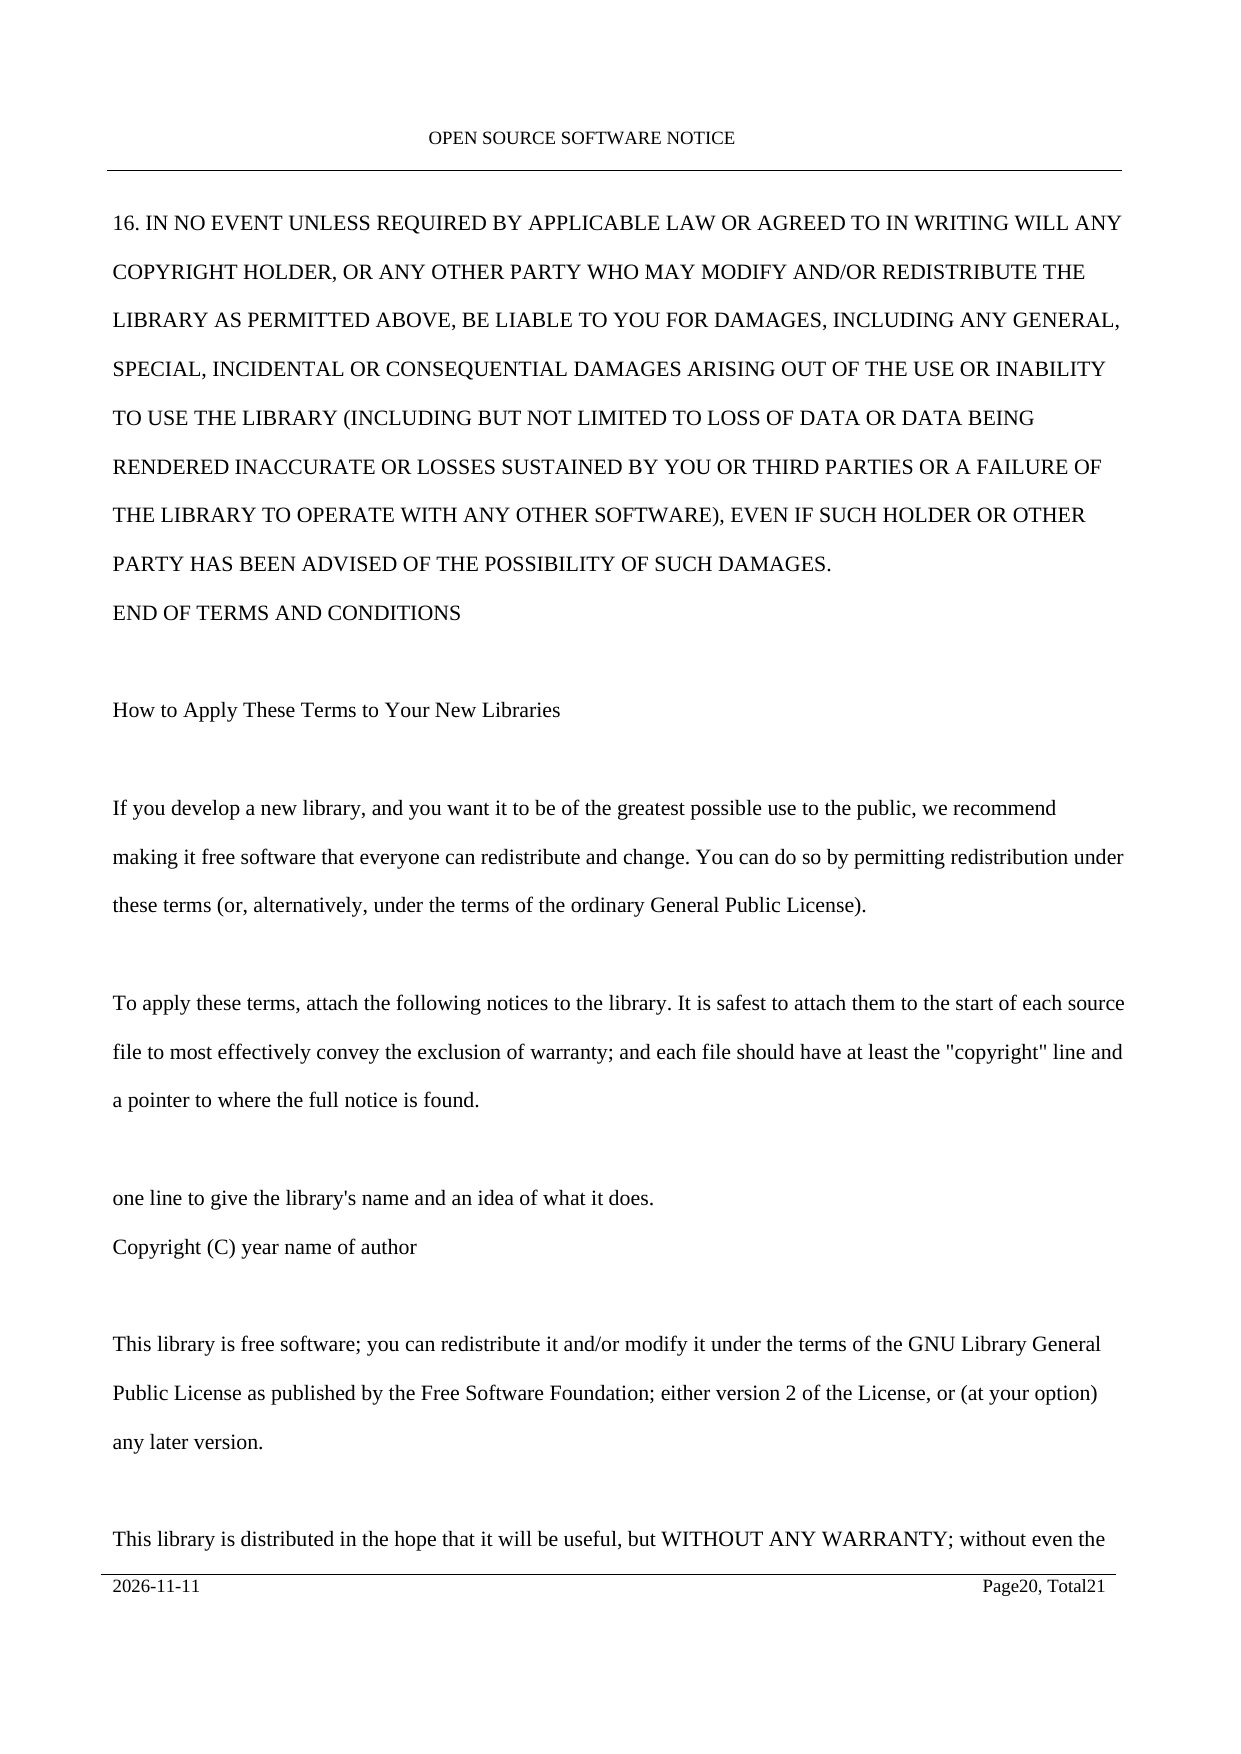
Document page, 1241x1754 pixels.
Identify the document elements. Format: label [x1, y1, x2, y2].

text [112, 206, 1128, 1555]
